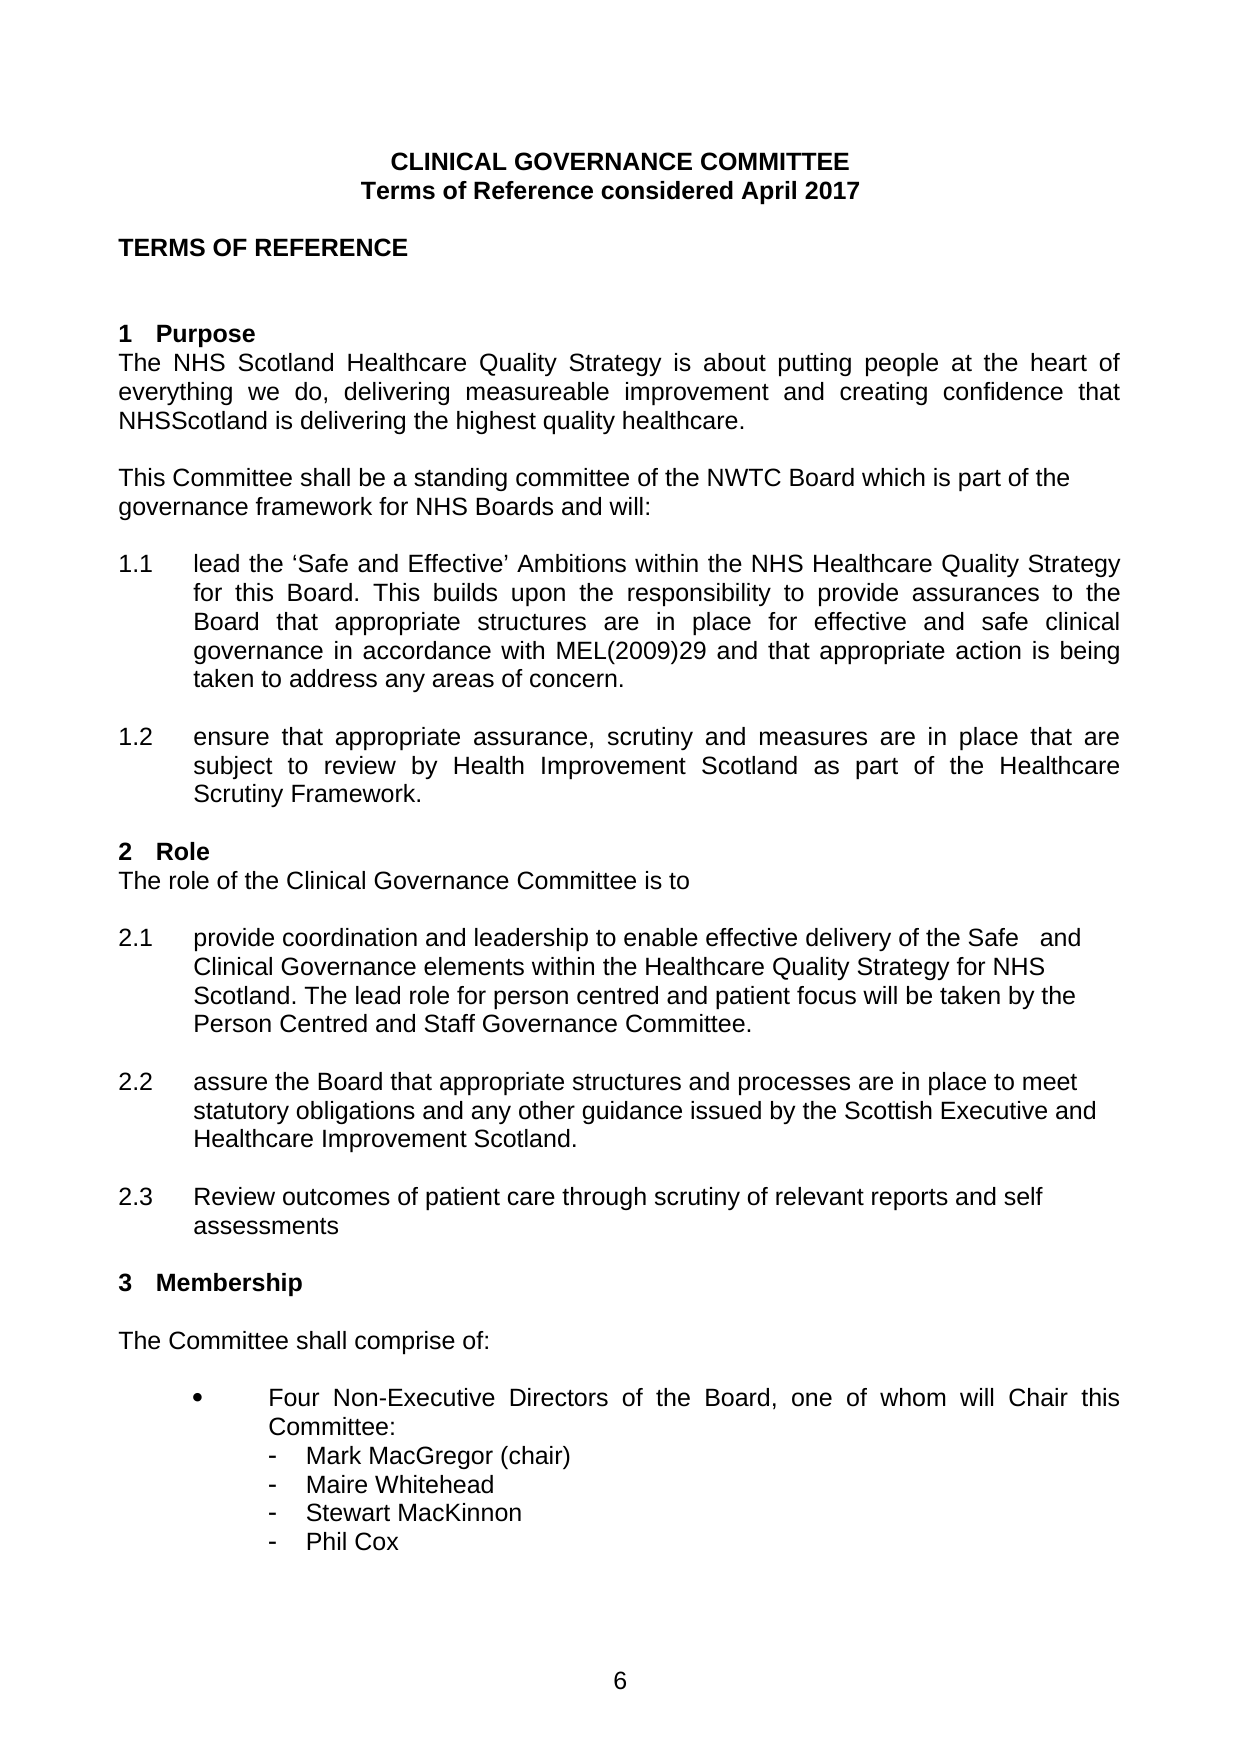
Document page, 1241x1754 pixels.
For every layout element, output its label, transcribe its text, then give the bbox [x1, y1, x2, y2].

list Mark MacGregor (chair) [268, 1441, 1122, 1469]
list Role [118, 837, 1122, 866]
list Four Non-Executive Directors of the Board, one of whom will Chair this Committee: [193, 1383, 1122, 1441]
text CLINICAL GOVERNANCE COMMITTEE [118, 147, 1122, 176]
text 1.1 lead the ‘Safe and Effective’ Ambitions within the NHS Healthcare Quality Strategy for this Board. This builds upon the responsibility to provide assurances to the Board that appropriate structures are in place for effective and safe clinical governance in accordance with MEL(2009)29 and that appropriate action is being taken to address any areas of concern. [118, 549, 1122, 693]
list Purpose [118, 319, 1122, 348]
text The Committee shall comprise of: [118, 1326, 1122, 1354]
list Stewart MacKinnon [268, 1498, 1122, 1527]
list Membership [118, 1268, 1122, 1297]
text Terms of Reference considered April 2017 [99, 176, 1122, 204]
list Phil Cox [268, 1527, 1122, 1556]
text 2.1 provide coordination and leadership to enable effective delivery of the Safe and Clinical Governance elements within the Healthcare Quality Strategy for NHS Scotland. The lead role for person centred and patient focus will be taken by the Person Centred and Staff Governance Committee. [118, 923, 1122, 1038]
text The role of the Clinical Governance Committee is to [118, 866, 1122, 894]
text The NHS Scotland Healthcare Quality Strategy is about putting people at the heart of everything we do, delivering measureable improvement and creating confidence that NHSScotland is delivering the highest quality healthcare. [118, 348, 1122, 434]
text This Committee shall be a standing committee of the NWTC Board which is part of the governance framework for NHS Boards and will: [118, 463, 1122, 521]
list Maire Whitehead [268, 1469, 1122, 1498]
text 2.2 assure the Board that appropriate structures and processes are in place to meet statutory obligations and any other guidance issued by the Scottish Executive and Healthcare Improvement Scotland. [118, 1067, 1122, 1153]
subtitle TERMS OF REFERENCE [118, 233, 1122, 262]
text 1.2 ensure that appropriate assurance, scrutiny and measures are in place that are subject to review by Health Improvement Scotland as part of the Healthcare Scrutiny Framework. [118, 722, 1122, 808]
text 2.3 Review outcomes of patient care through scrutiny of relevant reports and self assessments [118, 1182, 1122, 1239]
